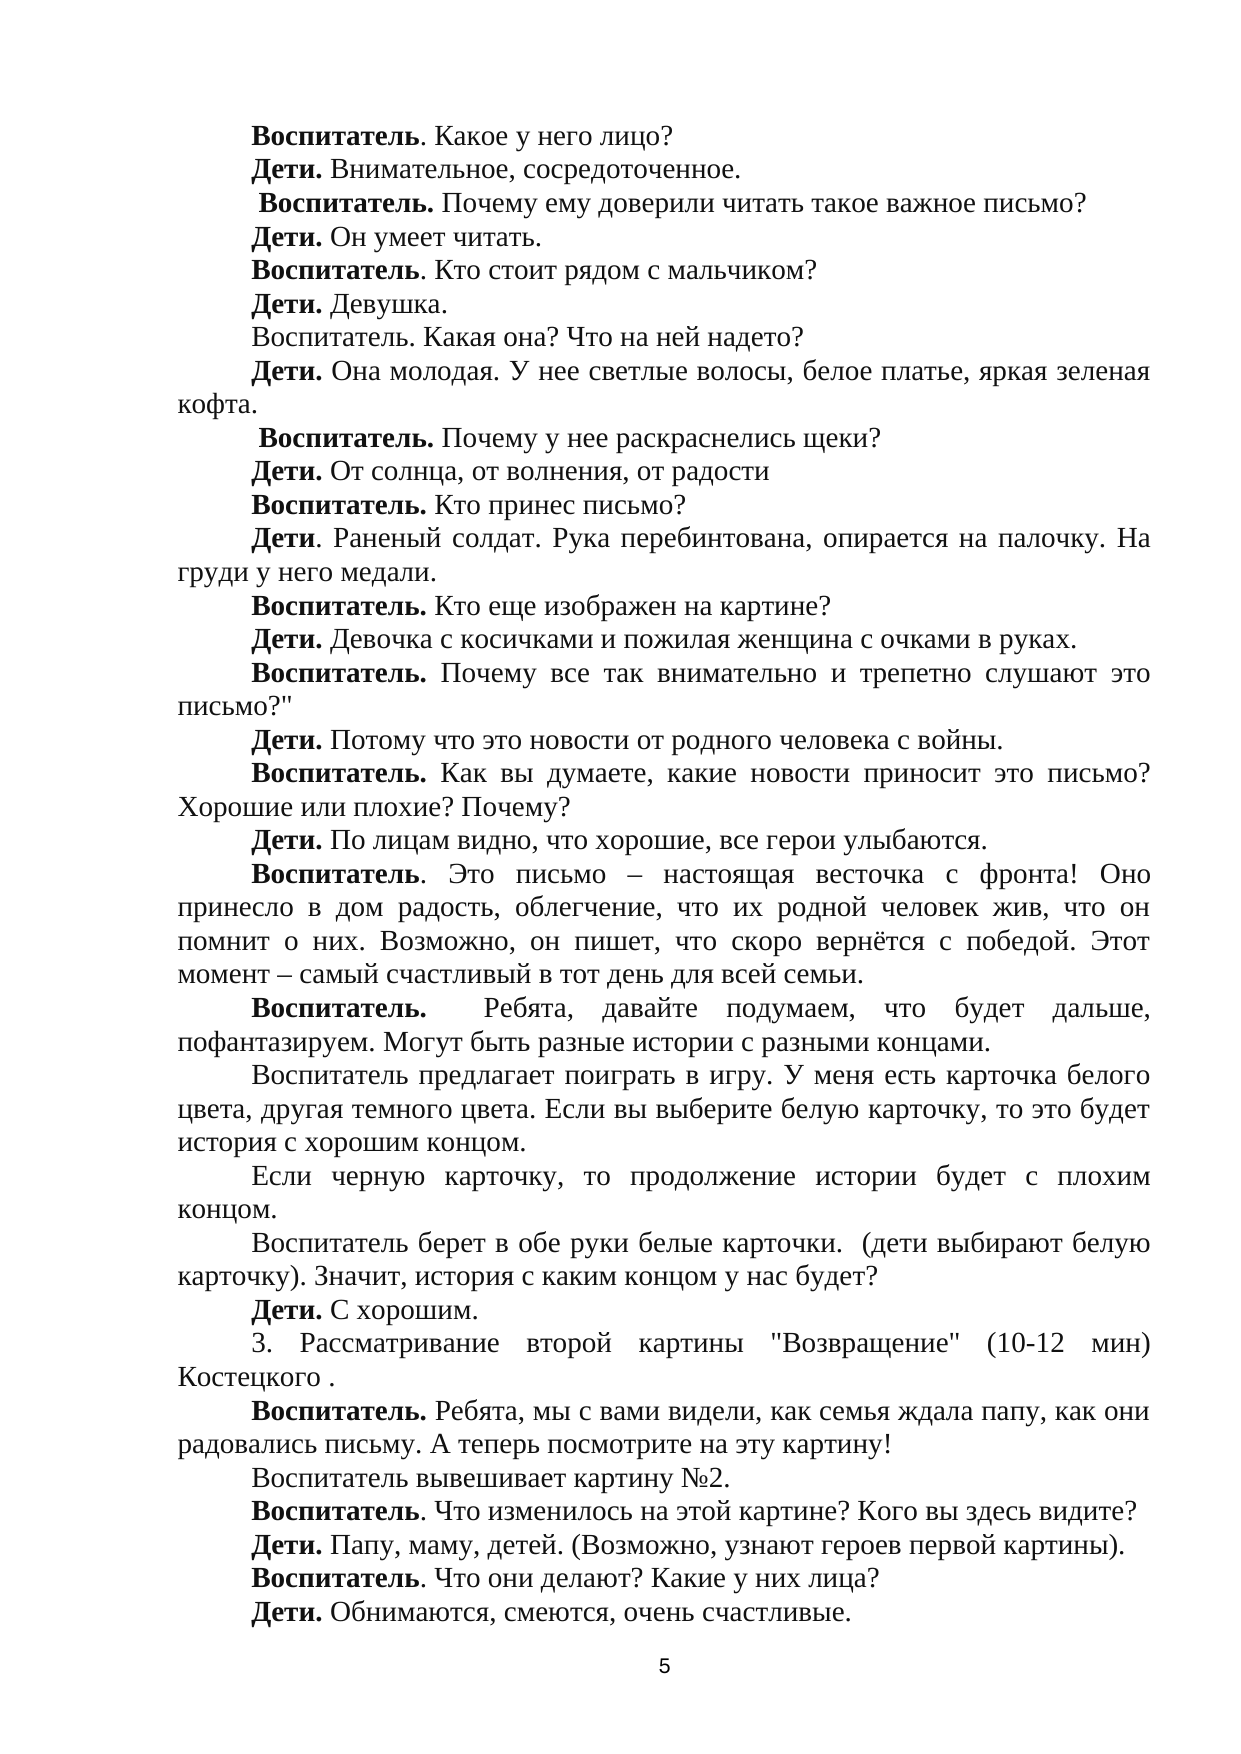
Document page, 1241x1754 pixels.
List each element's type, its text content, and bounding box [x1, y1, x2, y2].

text Воспитатель. Почему ему доверили читать такое важное письмо? [177, 185, 1152, 219]
text Дети. Раненый солдат. Рука перебинтована, опирается на палочку. На груди у него медали. [177, 521, 1152, 588]
text Воспитатель. Почему все так внимательно и трепетно слушают это письмо?" [177, 655, 1152, 722]
text Воспитатель. Кто еще изображен на картине? [177, 588, 1152, 621]
text Воспитатель. Это письмо – настоящая весточка с фронта! Оно принесло в дом радость, облегчение, что их родной человек жив, что он помнит о них. Возможно, он пишет, что скоро вернётся с победой. Этот момент – самый счастливый в тот день для всей семьи. [177, 856, 1152, 990]
text Воспитатель. Ребята, мы с вами видели, как семья ждала папу, как они радовались письму. А теперь посмотрите на эту картину! [177, 1393, 1152, 1460]
text Дети. С хорошим. [177, 1292, 1152, 1326]
text Воспитатель. Что они делают? Какие у них лица? [177, 1560, 1152, 1594]
text Воспитатель. Какое у него лицо? [177, 118, 1152, 152]
text 3. Рассматривание второй картины "Возвращение" (10-12 мин) Костецкого . [177, 1326, 1152, 1393]
text Дети. Потому что это новости от родного человека с войны. [177, 722, 1152, 755]
text Воспитатель. Ребята, давайте подумаем, что будет дальше, пофантазируем. Могут быть разные истории с разными концами. [177, 990, 1152, 1057]
text Воспитатель предлагает поиграть в игру. У меня есть карточка белого цвета, другая темного цвета. Если вы выберите белую карточку, то это будет история с хорошим концом. [177, 1057, 1152, 1158]
text Воспитатель вывешивает картину №2. [177, 1460, 1152, 1493]
text Воспитатель. Кто стоит рядом с мальчиком? [177, 252, 1152, 286]
text Воспитатель. Как вы думаете, какие новости приносит это письмо? Хорошие или плохие? Почему? [177, 755, 1152, 822]
text Воспитатель. Почему у нее раскраснелись щеки? [177, 420, 1152, 453]
text Воспитатель берет в обе руки белые карточки. (дети выбирают белую карточку). Значит, история с каким концом у нас будет? [177, 1225, 1152, 1292]
text Дети. По лицам видно, что хорошие, все герои улыбаются. [177, 822, 1152, 856]
text Дети. Внимательное, сосредоточенное. [177, 152, 1152, 185]
text Если черную карточку, то продолжение истории будет с плохим концом. [177, 1158, 1152, 1225]
text Дети. Он умеет читать. [177, 219, 1152, 252]
text Воспитатель. Кто принес письмо? [177, 487, 1152, 521]
text Дети. Девушка. [177, 286, 1152, 319]
text Воспитатель. Что изменилось на этой картине? Кого вы здесь видите? [177, 1493, 1152, 1527]
text Дети. Обнимаются, смеются, очень счастливые. [177, 1594, 1152, 1627]
text Дети. От солнца, от волнения, от радости [177, 453, 1152, 487]
text Дети. Девочка с косичками и пожилая женщина с очками в руках. [177, 621, 1152, 655]
text Дети. Она молодая. У нее светлые волосы, белое платье, яркая зеленая кофта. [177, 353, 1152, 420]
text Дети. Папу, маму, детей. (Возможно, узнают героев первой картины). [177, 1527, 1152, 1560]
text Воспитатель. Какая она? Что на ней надето? [177, 319, 1152, 353]
